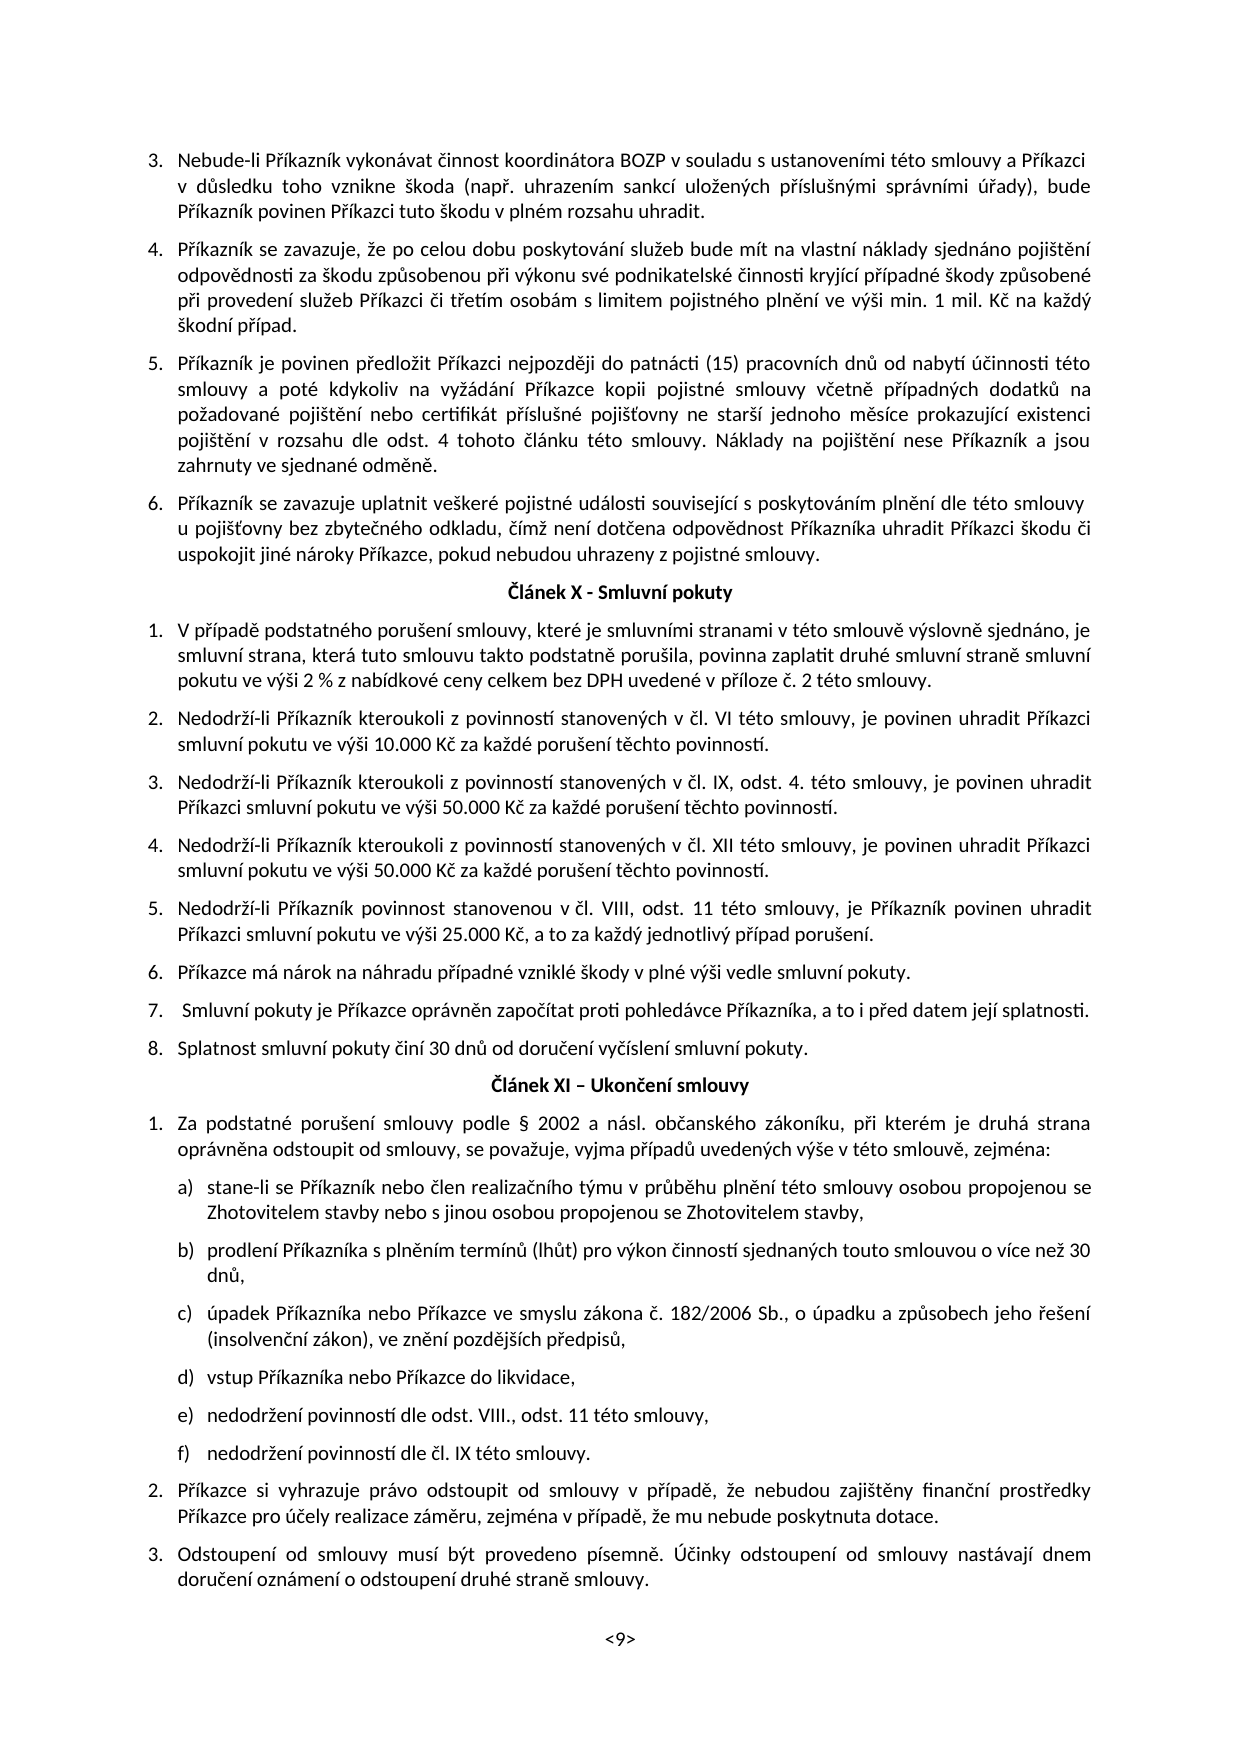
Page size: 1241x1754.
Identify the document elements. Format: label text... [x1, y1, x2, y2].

list prodlení Příkazníka s plněním termínů (lhůt) pro výkon činností sjednaných touto smlouvou o více než 30 dnů, [177, 1237, 1092, 1288]
list Příkazník se zavazuje, že po celou dobu poskytování služeb bude mít na vlastní náklady sjednáno pojištění odpovědnosti za škodu způsobenou při výkonu své podnikatelské činnosti kryjící případné škody způsobené při provedení služeb Příkazci či třetím osobám s limitem pojistného plnění ve výši min. 1 mil. Kč na každý škodní případ. [148, 236, 1092, 338]
list V případě podstatného porušení smlouvy, které je smluvními stranami v této smlouvě výslovně sjednáno, je smluvní strana, která tuto smlouvu takto podstatně porušila, povinna zaplatit druhé smluvní straně smluvní pokutu ve výši 2 % z nabídkové ceny celkem bez DPH uvedené v příloze č. 2 této smlouvy. [148, 617, 1092, 693]
list Odstoupení od smlouvy musí být provedeno písemně. Účinky odstoupení od smlouvy nastávají dnem doručení oznámení o odstoupení druhé straně smlouvy. [148, 1541, 1092, 1592]
list Příkazce si vyhrazuje právo odstoupit od smlouvy v případě, že nebudou zajištěny finanční prostředky Příkazce pro účely realizace záměru, zejména v případě, že mu nebude poskytnuta dotace. [148, 1478, 1092, 1528]
list Příkazce má nárok na náhradu případné vzniklé škody v plné výši vedle smluvní pokuty. [148, 959, 1092, 984]
list Příkazník je povinen předložit Příkazci nejpozději do patnácti (15) pracovních dnů od nabytí účinnosti této smlouvy a poté kdykoliv na vyžádání Příkazce kopii pojistné smlouvy včetně případných dodatků na požadované pojištění nebo certifikát příslušné pojišťovny ne starší jednoho měsíce prokazující existenci pojištění v rozsahu dle odst. 4 tohoto článku této smlouvy. Náklady na pojištění nese Příkazník a jsou zahrnuty ve sjednané odměně. [148, 351, 1092, 478]
list Smluvní pokuty je Příkazce oprávněn započítat proti pohledávce Příkazníka, a to i před datem její splatnosti. [148, 997, 1092, 1022]
list Nedodrží-li Příkazník povinnost stanovenou v čl. VIII, odst. 11 této smlouvy, je Příkazník povinen uhradit Příkazci smluvní pokutu ve výši 25.000 Kč, a to za každý jednotlivý případ porušení. [148, 896, 1092, 946]
list Příkazník se zavazuje uplatnit veškeré pojistné události související s poskytováním plnění dle této smlouvy u pojišťovny bez zbytečného odkladu, čímž není dotčena odpovědnost Příkazníka uhradit Příkazci škodu či uspokojit jiné nároky Příkazce, pokud nebudou uhrazeny z pojistné smlouvy. [148, 490, 1092, 566]
list Nebude-li Příkazník vykonávat činnost koordinátora BOZP v souladu s ustanoveními této smlouvy a Příkazci v důsledku toho vznikne škoda (např. uhrazením sankcí uložených příslušnými správními úřady), bude Příkazník povinen Příkazci tuto škodu v plném rozsahu uhradit. [148, 148, 1092, 224]
list Nedodrží-li Příkazník kteroukoli z povinností stanovených v čl. VI této smlouvy, je povinen uhradit Příkazci smluvní pokutu ve výši 10.000 Kč za každé porušení těchto povinností. [148, 706, 1092, 756]
list stane-li se Příkazník nebo člen realizačního týmu v průběhu plnění této smlouvy osobou propojenou se Zhotovitelem stavby nebo s jinou osobou propojenou se Zhotovitelem stavby, [177, 1174, 1092, 1225]
text Článek X - Smluvní pokuty [148, 579, 1092, 604]
list Nedodrží-li Příkazník kteroukoli z povinností stanovených v čl. XII této smlouvy, je povinen uhradit Příkazci smluvní pokutu ve výši 50.000 Kč za každé porušení těchto povinností. [148, 832, 1092, 883]
list Za podstatné porušení smlouvy podle § 2002 a násl. občanského zákoníku, při kterém je druhá strana oprávněna odstoupit od smlouvy, se považuje, vyjma případů uvedených výše v této smlouvě, zejména: [148, 1111, 1092, 1161]
list nedodržení povinností dle odst. VIII., odst. 11 této smlouvy, [177, 1402, 1092, 1427]
list Nedodrží-li Příkazník kteroukoli z povinností stanovených v čl. IX, odst. 4. této smlouvy, je povinen uhradit Příkazci smluvní pokutu ve výši 50.000 Kč za každé porušení těchto povinností. [148, 769, 1092, 820]
list nedodržení povinností dle čl. IX této smlouvy. [177, 1440, 1092, 1465]
list úpadek Příkazníka nebo Příkazce ve smyslu zákona č. 182/2006 Sb., o úpadku a způsobech jeho řešení (insolvenční zákon), ve znění pozdějších předpisů, [177, 1301, 1092, 1351]
list Splatnost smluvní pokuty činí 30 dnů od doručení vyčíslení smluvní pokuty. [148, 1035, 1092, 1060]
text Článek XI – Ukončení smlouvy [148, 1073, 1092, 1098]
list vstup Příkazníka nebo Příkazce do likvidace, [177, 1364, 1092, 1389]
